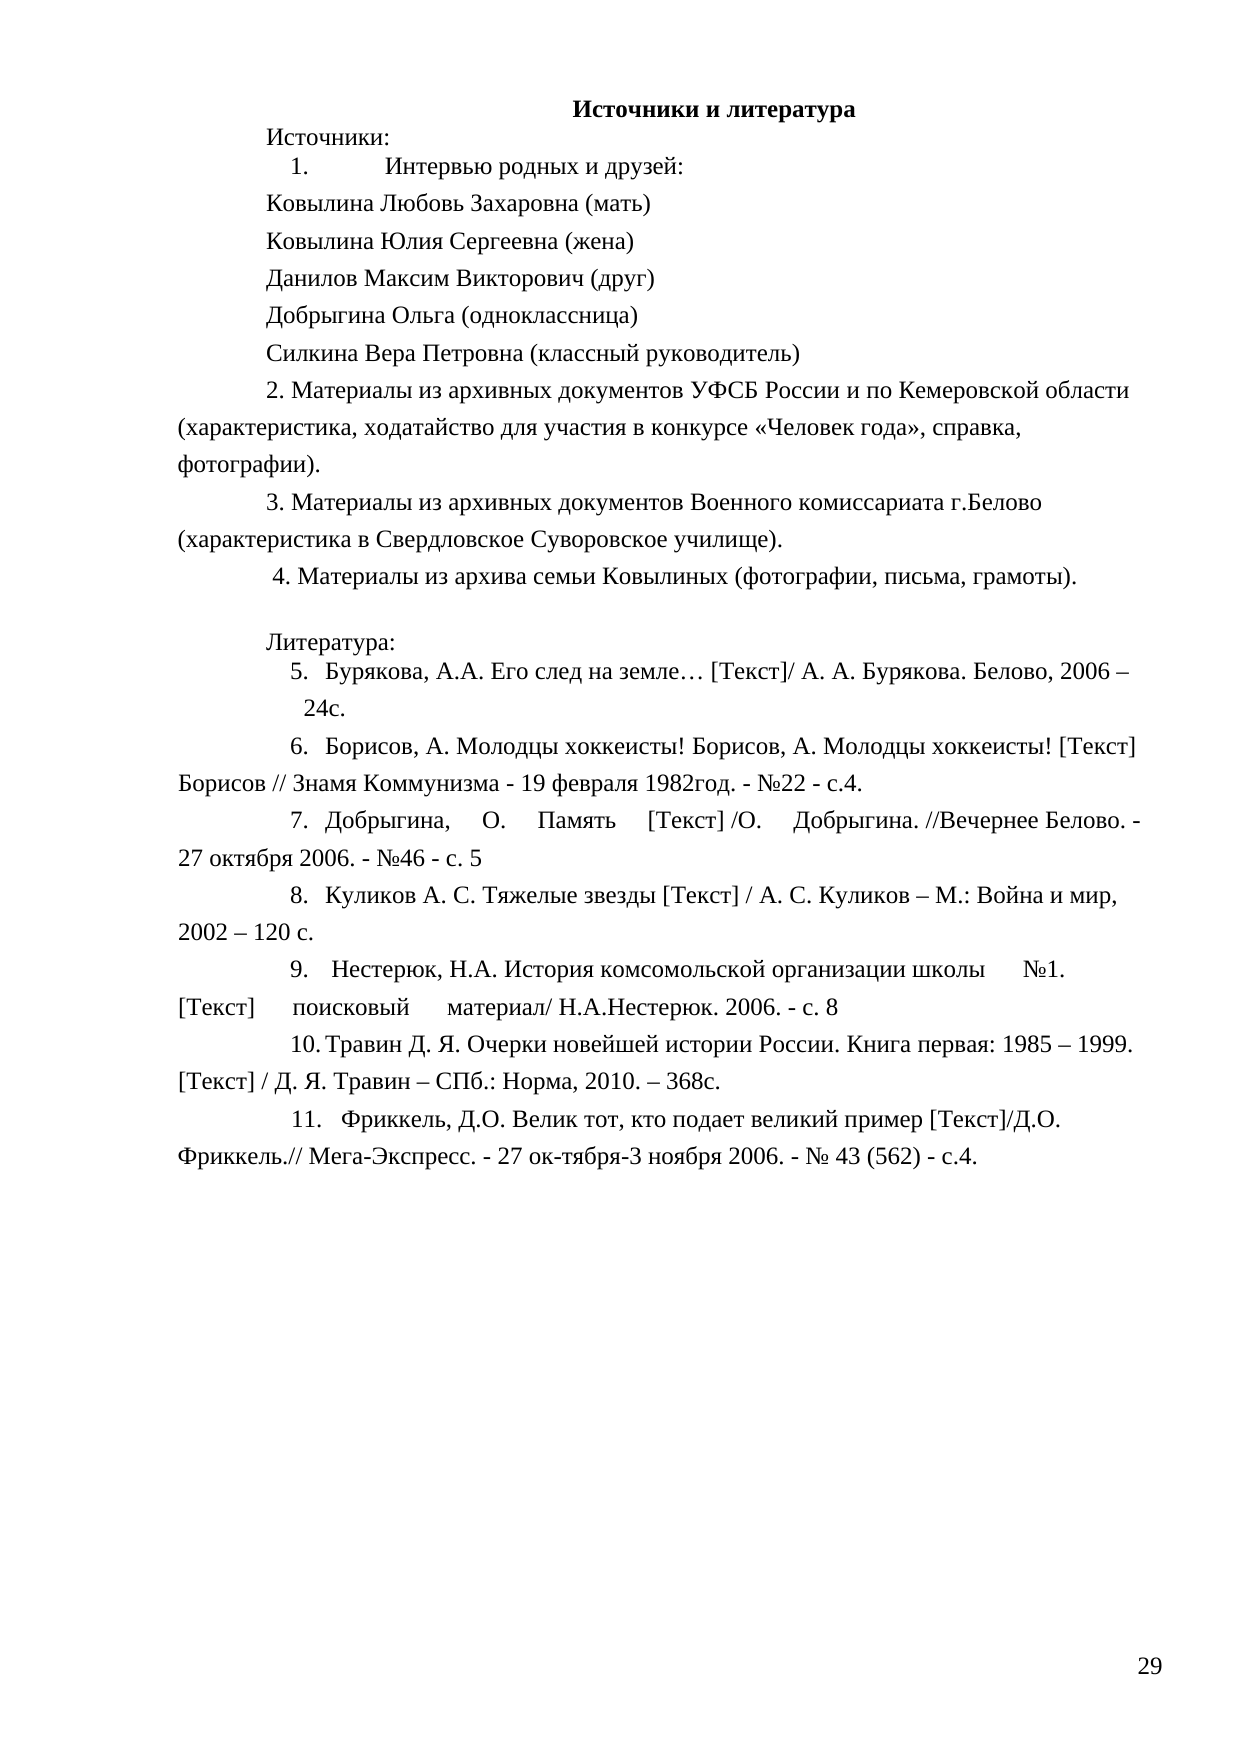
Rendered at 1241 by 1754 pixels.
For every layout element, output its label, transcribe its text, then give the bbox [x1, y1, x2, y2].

text 11. Фриккель, Д.О. Велик тот, кто подает великий пример [Текст]/Д.О. Фриккель.// Мега-Экспресс. - 27 ок-тября-3 ноября 2006. - № 43 (562) - с.4. [177, 1104, 1162, 1170]
text Ковылина Любовь Захаровна (мать) [177, 188, 1162, 217]
list Бурякова, A.A. Его след на земле… [Текст]/ А. А. Бурякова. Белово, 2006 – 24с. [290, 656, 1162, 722]
text 2. Материалы из архивных документов УФСБ России и по Кемеровской области (характеристика, ходатайство для участия в конкурсе «Человек года», справка, фотографии). [177, 375, 1162, 478]
text Источники и литература [177, 94, 1162, 122]
list Нестерюк, Н.А. История комсомольской организации школы №1. [Текст] поисковый материал/ Н.А.Нестерюк. 2006. - с. 8 [178, 954, 1162, 1021]
text 4. Материалы из архива семьи Ковылиных (фотографии, письма, грамоты). [177, 561, 1162, 590]
text Ковылина Юлия Сергеевна (жена) [177, 226, 1162, 254]
text Добрыгина Ольга (одноклассница) [177, 300, 1162, 329]
list Интервью родных и друзей: [178, 151, 1162, 180]
text Источники: [177, 122, 1162, 151]
text Данилов Максим Викторович (друг) [177, 263, 1162, 292]
list Куликов А. С. Тяжелые звезды [Текст] / А. С. Куликов – М.: Война и мир, 2002 – 120 с. [178, 880, 1162, 946]
list Борисов, А. Молодцы хоккеисты! Борисов, А. Молодцы хоккеисты! [Текст] Борисов // Знамя Коммунизма - 19 февраля 1982год. - №22 - с.4. [178, 731, 1162, 797]
text 3. Материалы из архивных документов Военного комиссариата г.Белово (характеристика в Свердловское Суворовское училище). [177, 487, 1162, 553]
text Литература: [177, 627, 1162, 656]
list Травин Д. Я. Очерки новейшей истории России. Книга первая: 1985 – 1999. [Текст] / Д. Я. Травин – СПб.: Норма, 2010. – 368с. [178, 1029, 1162, 1095]
list Добрыгина, О. Память [Текст] /О. Добрыгина. //Вечернее Белово. - 27 октября 2006. - №46 - с. 5 [178, 805, 1162, 871]
text Силкина Вера Петровна (классный руководитель) [177, 338, 1162, 366]
